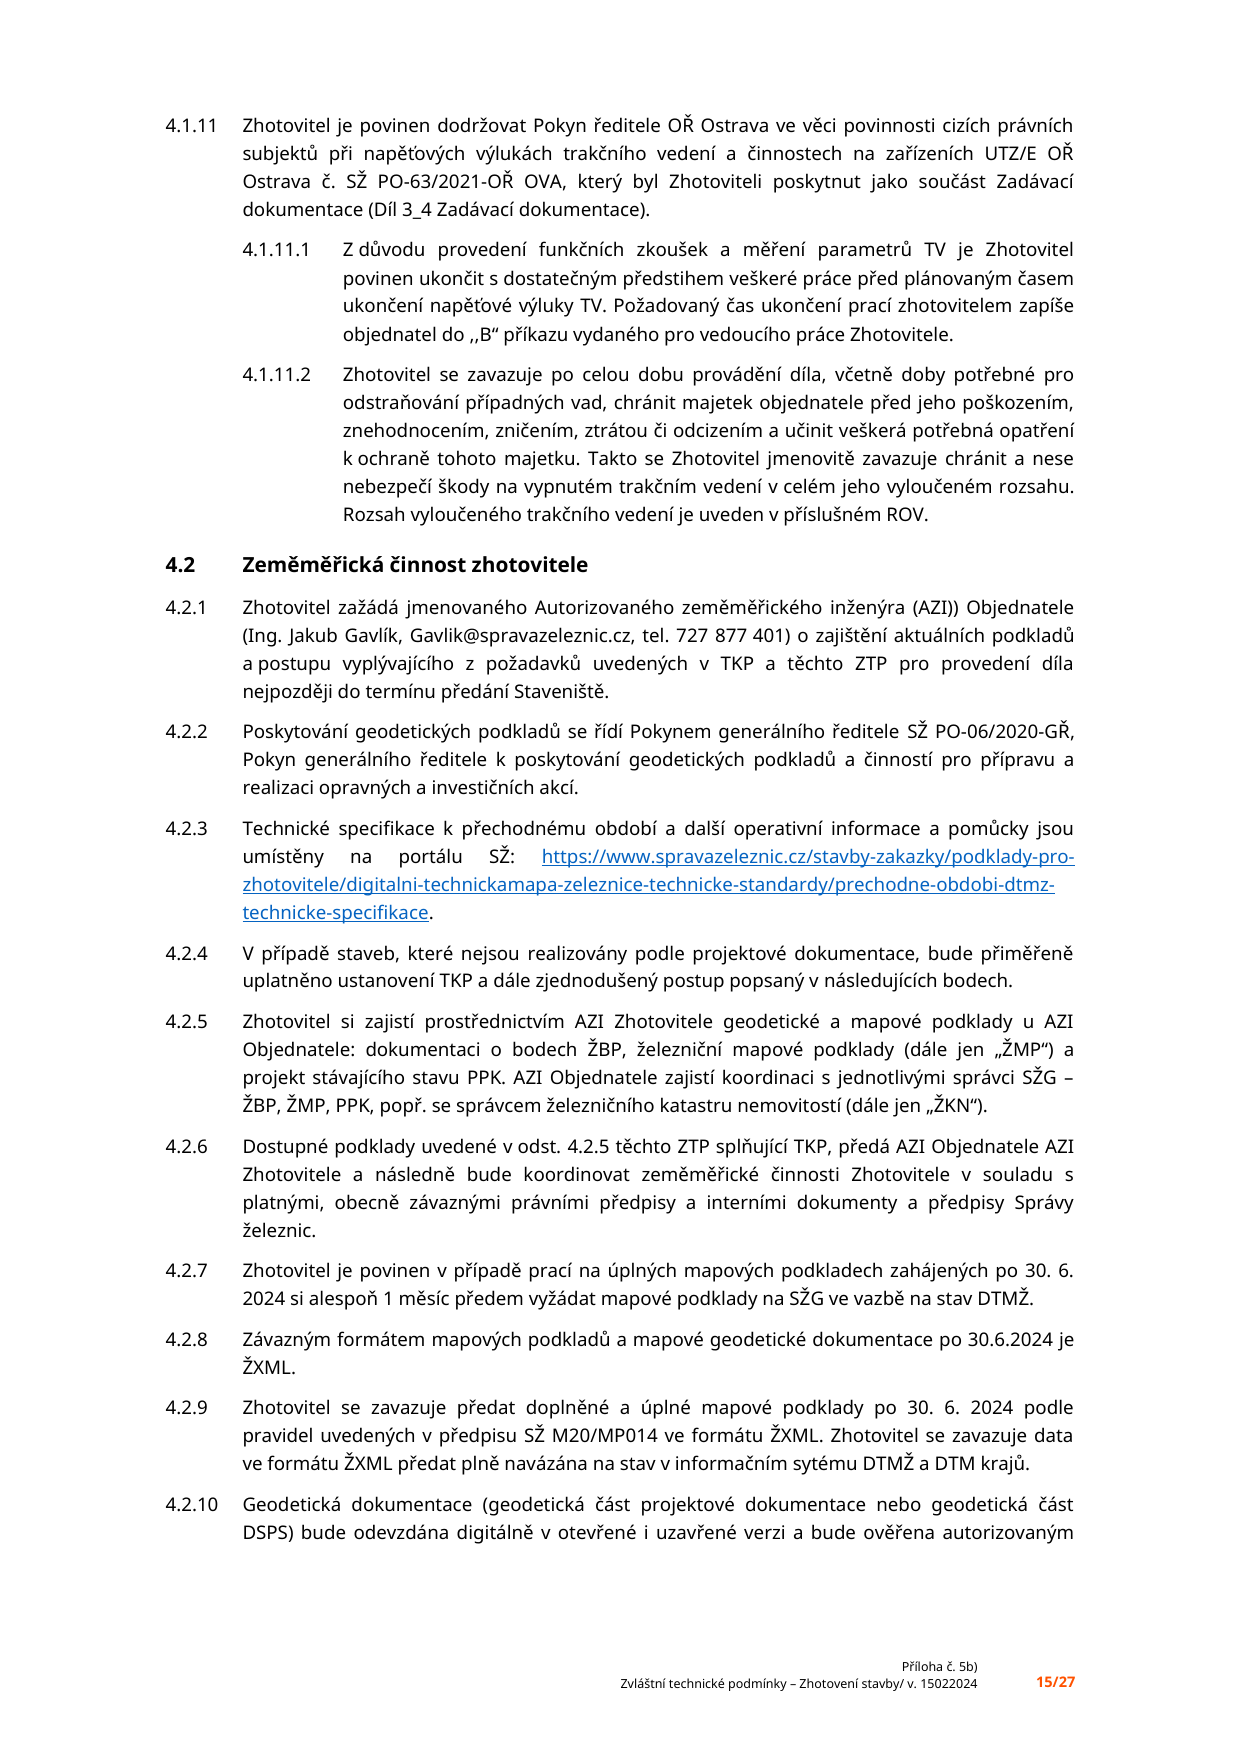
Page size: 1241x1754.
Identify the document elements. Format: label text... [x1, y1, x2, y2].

text Zhotovitel se zavazuje předat doplněné a úplné mapové podklady po 30. 6. 2024 podle pravidel uvedených v předpisu SŽ M20/MP014 ve formátu ŽXML. Zhotovitel se zavazuje data ve formátu ŽXML předat plně navázána na stav v informačním sytému DTMŽ a DTM krajů. [165, 1394, 1075, 1476]
text Zhotovitel se zavazuje po celou dobu provádění díla, včetně doby potřebné pro odstraňování případných vad, chránit majetek objednatele před jeho poškozením, znehodnocením, zničením, ztrátou či odcizením a učinit veškerá potřebná opatření k ochraně tohoto majetku. Takto se Zhotovitel jmenovitě zavazuje chránit a nese nebezpečí škody na vypnutém trakčním vedení v celém jeho vyloučeném rozsahu. Rozsah vyloučeného trakčního vedení je uveden v příslušném ROV. [242, 361, 1075, 527]
text Technické specifikace k přechodnému období a další operativní informace a pomůcky jsou umístěny na portálu SŽ: https://www.spravazeleznic.cz/stavby-zakazky/podklady-pro-zhotovitele/digitalni-technickamapa-zeleznice-technicke-standardy/prechodne-obdobi-dtmz-technicke-specifikace. [165, 815, 1075, 925]
text Zhotovitel je povinen dodržovat Pokyn ředitele OŘ Ostrava ve věci povinnosti cizích právních subjektů při napěťových výlukách trakčního vedení a činnostech na zařízeních UTZ/E OŘ Ostrava č. SŽ PO-63/2021-OŘ OVA, který byl Zhotoviteli poskytnut jako součást Zadávací dokumentace (Díl 3_4 Zadávací dokumentace). [165, 112, 1075, 222]
text V případě staveb, které nejsou realizovány podle projektové dokumentace, bude přiměřeně uplatněno ustanovení TKP a dále zjednodušený postup popsaný v následujících bodech. [165, 940, 1075, 993]
text Zhotovitel si zajistí prostřednictvím AZI Zhotovitele geodetické a mapové podklady u AZI Objednatele: dokumentaci o bodech ŽBP, železniční mapové podklady (dále jen „ŽMP“) a projekt stávajícího stavu PPK. AZI Objednatele zajistí koordinaci s jednotlivými správci SŽG – ŽBP, ŽMP, PPK, popř. se správcem železničního katastru nemovitostí (dále jen „ŽKN“). [165, 1008, 1075, 1118]
text Z důvodu provedení funkčních zkoušek a měření parametrů TV je Zhotovitel povinen ukončit s dostatečným předstihem veškeré práce před plánovaným časem ukončení napěťové výluky TV. Požadovaný čas ukončení prací zhotovitelem zapíše objednatel do ,,B“ příkazu vydaného pro vedoucího práce Zhotovitele. [242, 237, 1075, 346]
text Poskytování geodetických podkladů se řídí Pokynem generálního ředitele SŽ PO-06/2020-GŘ, Pokyn generálního ředitele k poskytování geodetických podkladů a činností pro přípravu a realizaci opravných a investičních akcí. [165, 719, 1075, 800]
text Dostupné podklady uvedené v odst. 4.2.5 těchto ZTP splňující TKP, předá AZI Objednatele AZI Zhotovitele a následně bude koordinovat zeměměřické činnosti Zhotovitele v souladu s platnými, obecně závaznými právními předpisy a interními dokumenty a předpisy Správy železnic. [165, 1133, 1075, 1242]
text Zeměměřická činnost zhotovitele [165, 550, 1075, 579]
text Zhotovitel je povinen v případě prací na úplných mapových podkladech zahájených po 30. 6. 2024 si alespoň 1 měsíc předem vyžádat mapové podklady na SŽG ve vazbě na stav DTMŽ. [165, 1257, 1075, 1311]
text Zhotovitel zažádá jmenovaného Autorizovaného zeměměřického inženýra (AZI)) Objednatele (Ing. Jakub Gavlík, Gavlik@spravazeleznic.cz, tel. 727 877 401) o zajištění aktuálních podkladů a postupu vyplývajícího z požadavků uvedených v TKP a těchto ZTP pro provedení díla nejpozději do termínu předání Staveniště. [165, 594, 1075, 704]
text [165, 1491, 1075, 1545]
text Závazným formátem mapových podkladů a mapové geodetické dokumentace po 30.6.2024 je ŽXML. [165, 1326, 1075, 1379]
